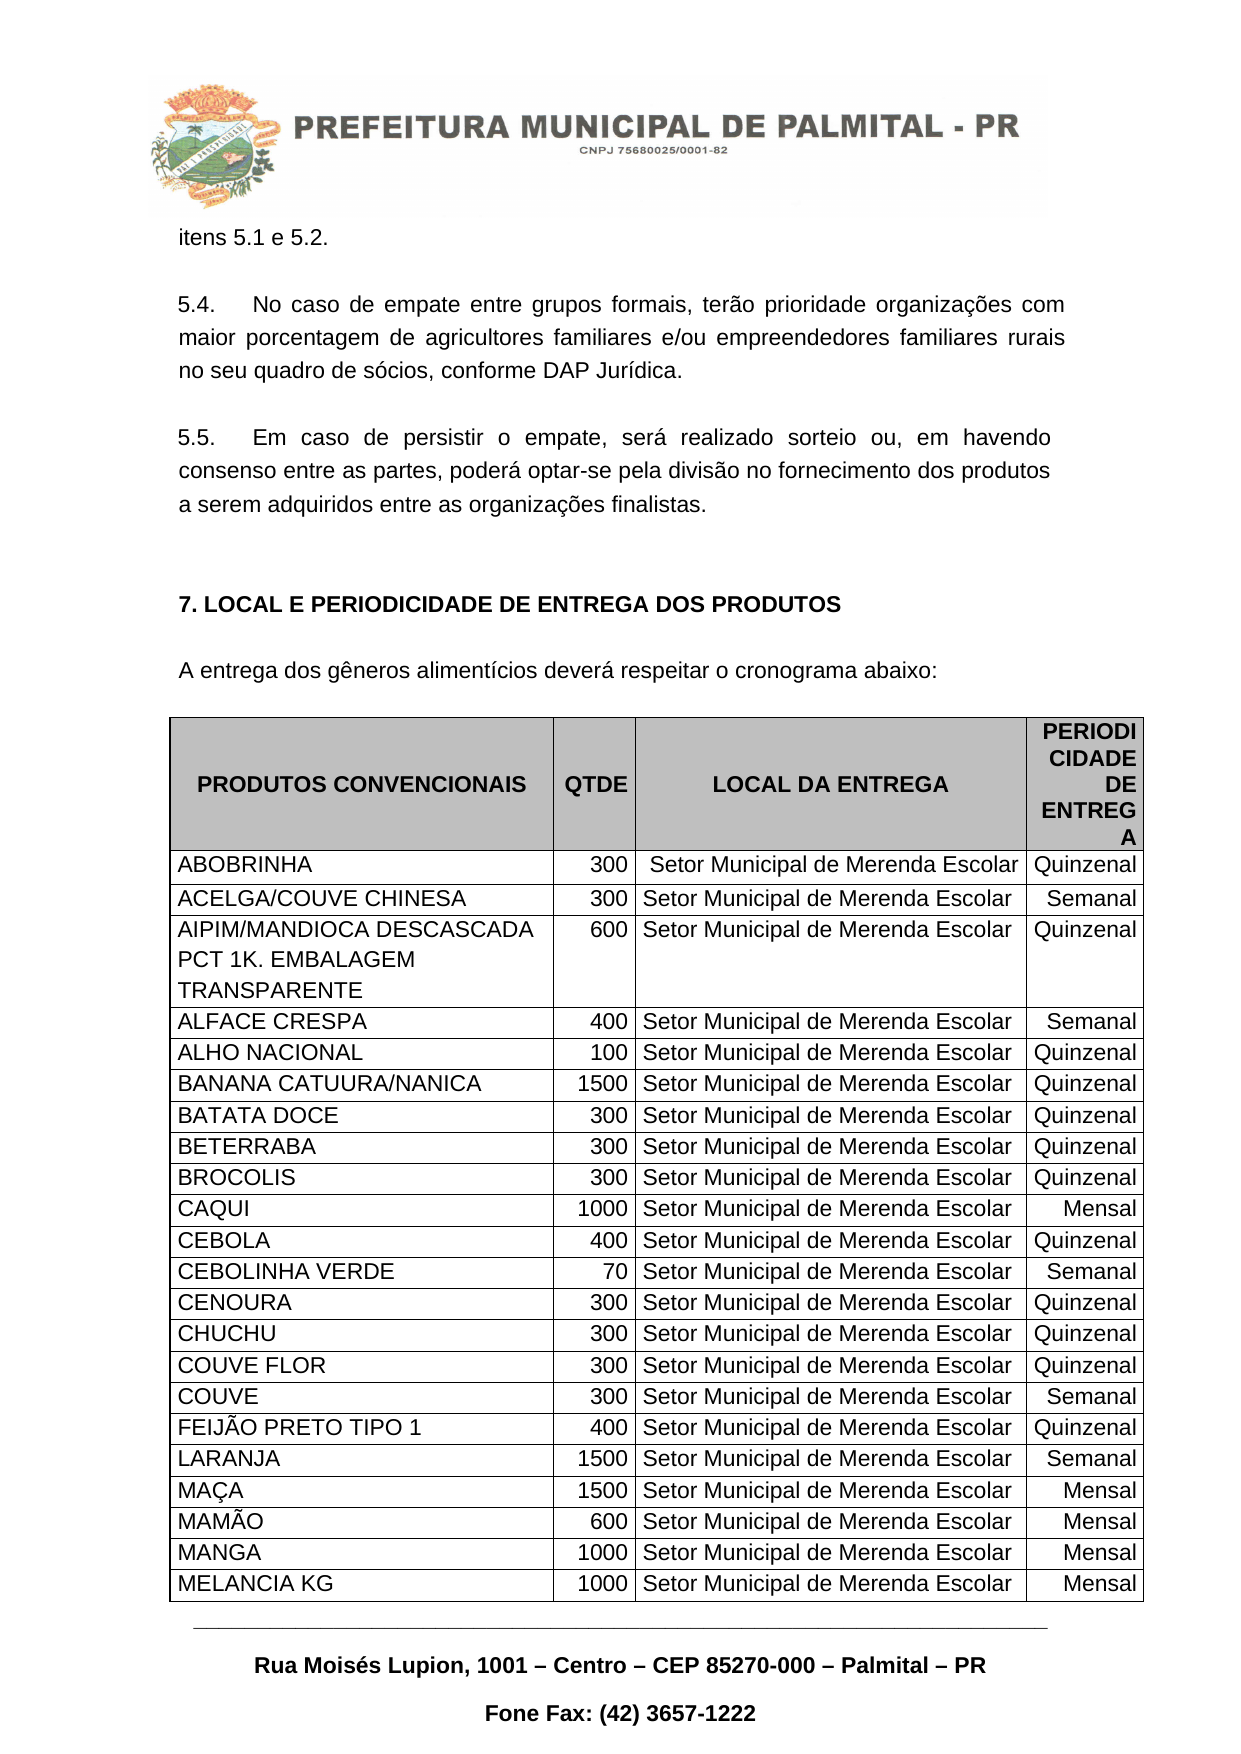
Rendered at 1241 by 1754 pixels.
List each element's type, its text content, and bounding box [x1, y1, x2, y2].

table_cell Mensal [1027, 1477, 1143, 1507]
table_cell 400 [554, 1008, 635, 1038]
table_cell MAÇA [171, 1477, 553, 1507]
table_cell 1000 [554, 1195, 635, 1226]
table_cell Setor Municipal de Merenda Escolar [636, 1133, 1026, 1163]
table_cell 400 [554, 1227, 635, 1257]
text 7. LOCAL E PERIODICIDADE DE ENTREGA DOS PRODUTOS [178, 584, 1063, 617]
table_cell 1500 [554, 1477, 635, 1507]
table_cell Setor Municipal de Merenda Escolar [636, 1227, 1026, 1257]
table_cell Setor Municipal de Merenda Escolar [636, 1195, 1026, 1226]
text A entrega dos gêneros alimentícios deverá respeitar o cronograma abaixo: [178, 651, 1063, 684]
table_cell ALHO NACIONAL [171, 1039, 553, 1069]
table_cell Quinzenal [1027, 1289, 1143, 1319]
table_cell Setor Municipal de Merenda Escolar [636, 1102, 1026, 1132]
table_cell BROCOLIS [171, 1164, 553, 1194]
table_cell Setor Municipal de Merenda Escolar [636, 1539, 1026, 1569]
table_cell Setor Municipal de Merenda Escolar [636, 1414, 1026, 1444]
table_cell Quinzenal [1027, 1133, 1143, 1163]
table_cell Quinzenal [1027, 851, 1143, 884]
list No caso de empate entre grupos formais, terão prioridade organizações com maior porcentagem de agricultores familiares e/ou empreendedores familiares rurais no seu quadro de sócios, conforme DAP Jurídica. [177, 284, 1066, 384]
table_cell Semanal [1027, 1445, 1143, 1476]
table_cell Semanal [1027, 1258, 1143, 1288]
table_header PRODUTOS CONVENCIONAIS [171, 718, 553, 850]
table_cell COUVE [171, 1383, 553, 1413]
table_cell Setor Municipal de Merenda Escolar [636, 1570, 1026, 1601]
table_cell COUVE FLOR [171, 1352, 553, 1382]
table_cell Quinzenal [1027, 1102, 1143, 1132]
table_cell CENOURA [171, 1289, 553, 1319]
table_cell 300 [554, 1383, 635, 1413]
table_cell 300 [554, 1133, 635, 1163]
table_cell Mensal [1027, 1195, 1143, 1226]
table_cell 300 [554, 1102, 635, 1132]
table_cell Setor Municipal de Merenda Escolar [636, 1164, 1026, 1194]
table_cell Setor Municipal de Merenda Escolar [636, 1320, 1026, 1351]
table_cell Quinzenal [1027, 1320, 1143, 1351]
table_cell CHUCHU [171, 1320, 553, 1351]
table_cell Semanal [1027, 885, 1143, 915]
table_cell 400 [554, 1414, 635, 1444]
table_cell CEBOLINHA VERDE [171, 1258, 553, 1288]
table_cell BATATA DOCE [171, 1102, 553, 1132]
table_cell FEIJÃO PRETO TIPO 1 [171, 1414, 553, 1444]
table_cell Semanal [1027, 1008, 1143, 1038]
table_cell CEBOLA [171, 1227, 553, 1257]
table_cell Setor Municipal de Merenda Escolar [636, 1477, 1026, 1507]
table_cell Setor Municipal de Merenda Escolar [636, 1445, 1026, 1476]
table_cell MELANCIA KG [171, 1570, 553, 1601]
table_cell Mensal [1027, 1508, 1143, 1538]
table_cell Setor Municipal de Merenda Escolar [636, 916, 1026, 1007]
table_cell Quinzenal [1027, 916, 1143, 1007]
list Em caso de persistir o empate, será realizado sorteio ou, em havendo consenso entre as partes, poderá optar-se pela divisão no fornecimento dos produtos a serem adquiridos entre as organizações finalistas. [177, 417, 1051, 517]
table_cell 600 [554, 916, 635, 1007]
table_cell Semanal [1027, 1383, 1143, 1413]
table_header LOCAL DA ENTREGA [636, 718, 1026, 850]
table_cell 1000 [554, 1570, 635, 1601]
table_cell 1500 [554, 1445, 635, 1476]
picture [147, 75, 1048, 218]
table_cell 300 [554, 1320, 635, 1351]
table_cell Setor Municipal de Merenda Escolar [636, 1258, 1026, 1288]
table_cell 300 [554, 1352, 635, 1382]
table_cell Setor Municipal de Merenda Escolar [636, 1070, 1026, 1101]
table_cell 300 [554, 1289, 635, 1319]
table_cell ACELGA/COUVE CHINESA [171, 885, 553, 915]
table_cell Quinzenal [1027, 1039, 1143, 1069]
table_cell MANGA [171, 1539, 553, 1569]
table_cell Mensal [1027, 1539, 1143, 1569]
table_cell LARANJA [171, 1445, 553, 1476]
table_cell Quinzenal [1027, 1352, 1143, 1382]
table_cell 100 [554, 1039, 635, 1069]
table_cell 600 [554, 1508, 635, 1538]
table_cell 1000 [554, 1539, 635, 1569]
table_cell Quinzenal [1027, 1227, 1143, 1257]
table_header QTDE [554, 718, 635, 850]
table_cell 70 [554, 1258, 635, 1288]
table_cell Quinzenal [1027, 1070, 1143, 1101]
table_cell BETERRABA [171, 1133, 553, 1163]
table_cell 1500 [554, 1070, 635, 1101]
table_cell AIPIM/MANDIOCA DESCASCADA PCT 1K. EMBALAGEM TRANSPARENTE [171, 916, 553, 1007]
table_cell Setor Municipal de Merenda Escolar [636, 885, 1026, 915]
table_cell Setor Municipal de Merenda Escolar [636, 1383, 1026, 1413]
table_cell Setor Municipal de Merenda Escolar [636, 1039, 1026, 1069]
table_cell Setor Municipal de Merenda Escolar [636, 1289, 1026, 1319]
table_cell 300 [554, 851, 635, 884]
table_cell Setor Municipal de Merenda Escolar [636, 1508, 1026, 1538]
table_cell Setor Municipal de Merenda Escolar [636, 851, 1026, 884]
table_cell Quinzenal [1027, 1164, 1143, 1194]
table_cell 300 [554, 1164, 635, 1194]
table_cell ALFACE CRESPA [171, 1008, 553, 1038]
table_cell Setor Municipal de Merenda Escolar [636, 1008, 1026, 1038]
table_header PERIODICIDADE DE ENTREGA [1027, 718, 1143, 850]
table_cell MAMÃO [171, 1508, 553, 1538]
table_cell BANANA CATUURA/NANICA [171, 1070, 553, 1101]
table_cell 300 [554, 885, 635, 915]
table_cell ABOBRINHA [171, 851, 553, 884]
table_cell Setor Municipal de Merenda Escolar [636, 1352, 1026, 1382]
table_cell CAQUI [171, 1195, 553, 1226]
table_cell Quinzenal [1027, 1414, 1143, 1444]
table_cell Mensal [1027, 1570, 1143, 1601]
